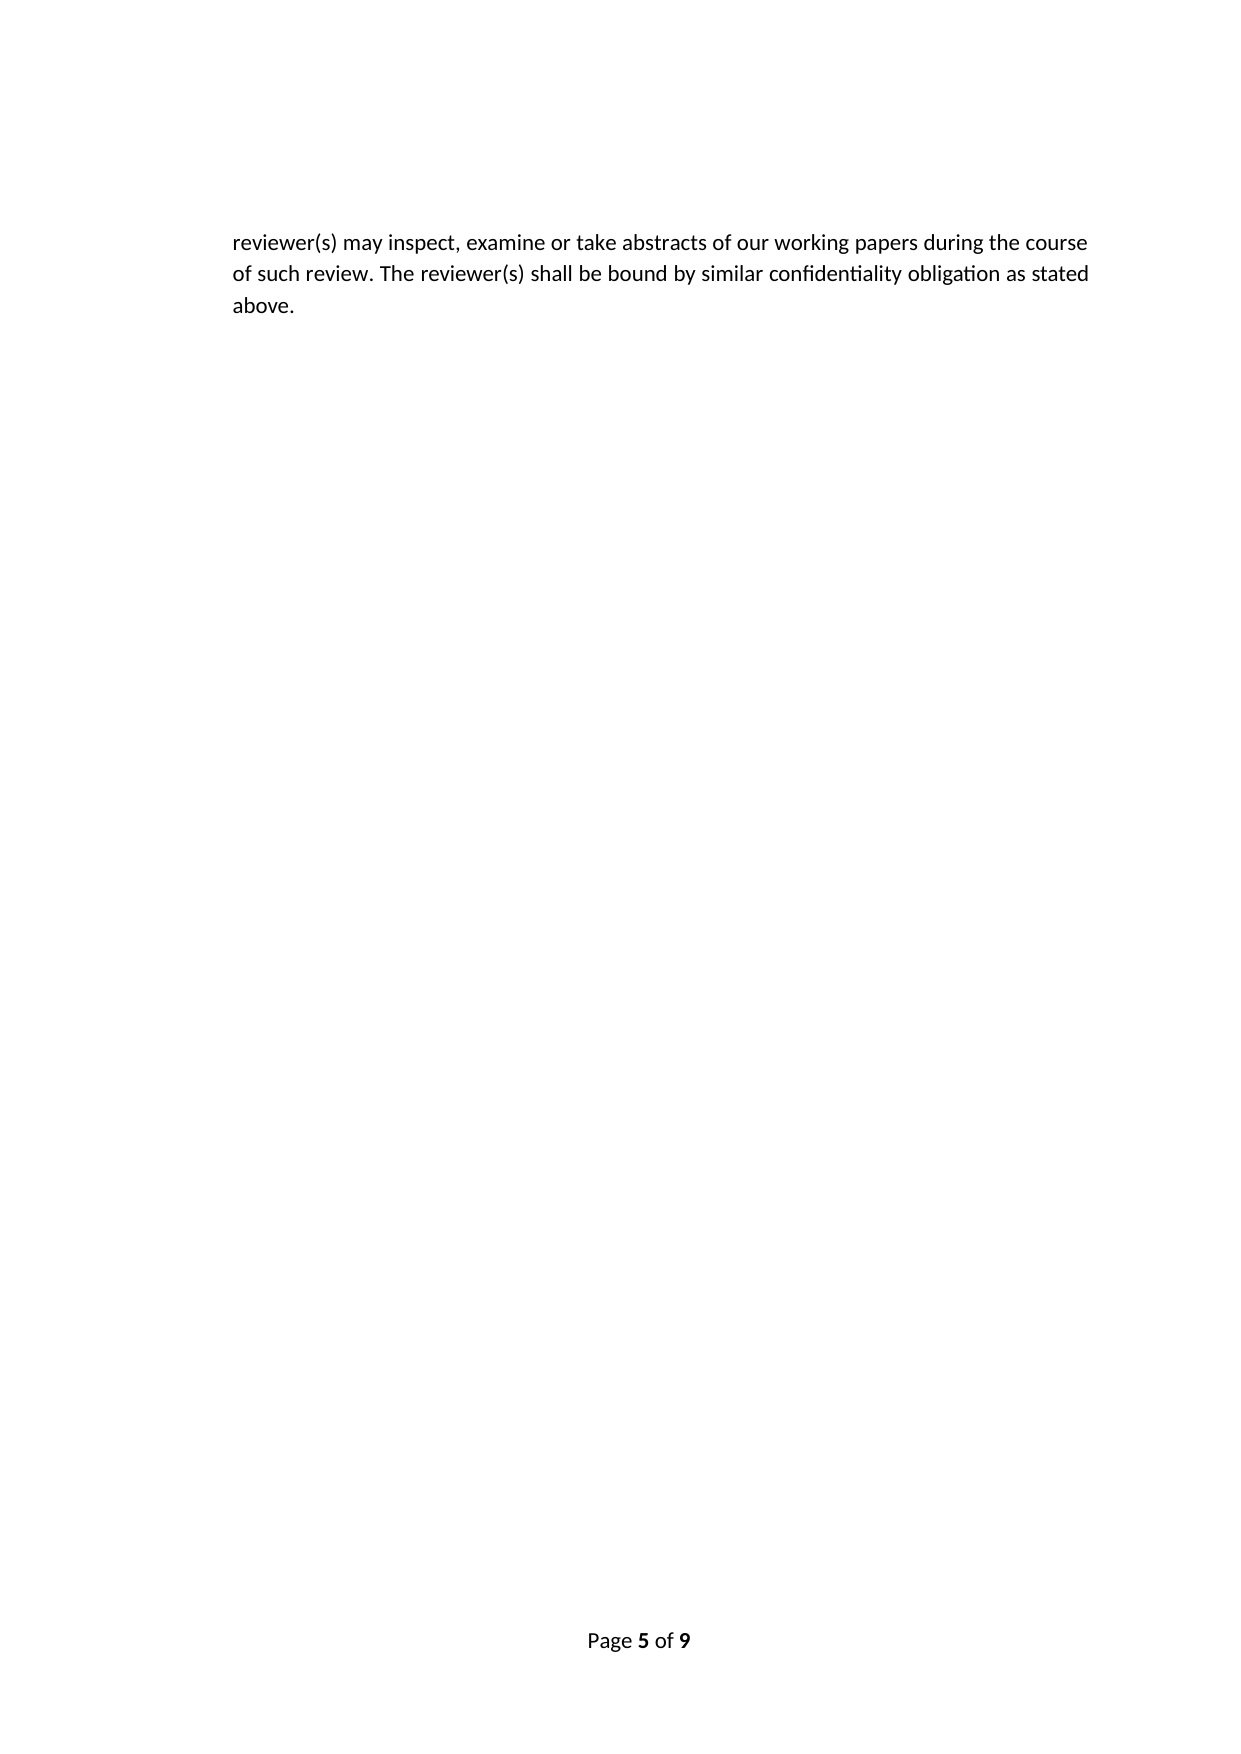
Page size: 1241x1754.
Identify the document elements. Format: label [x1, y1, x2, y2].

text [232, 225, 1090, 319]
